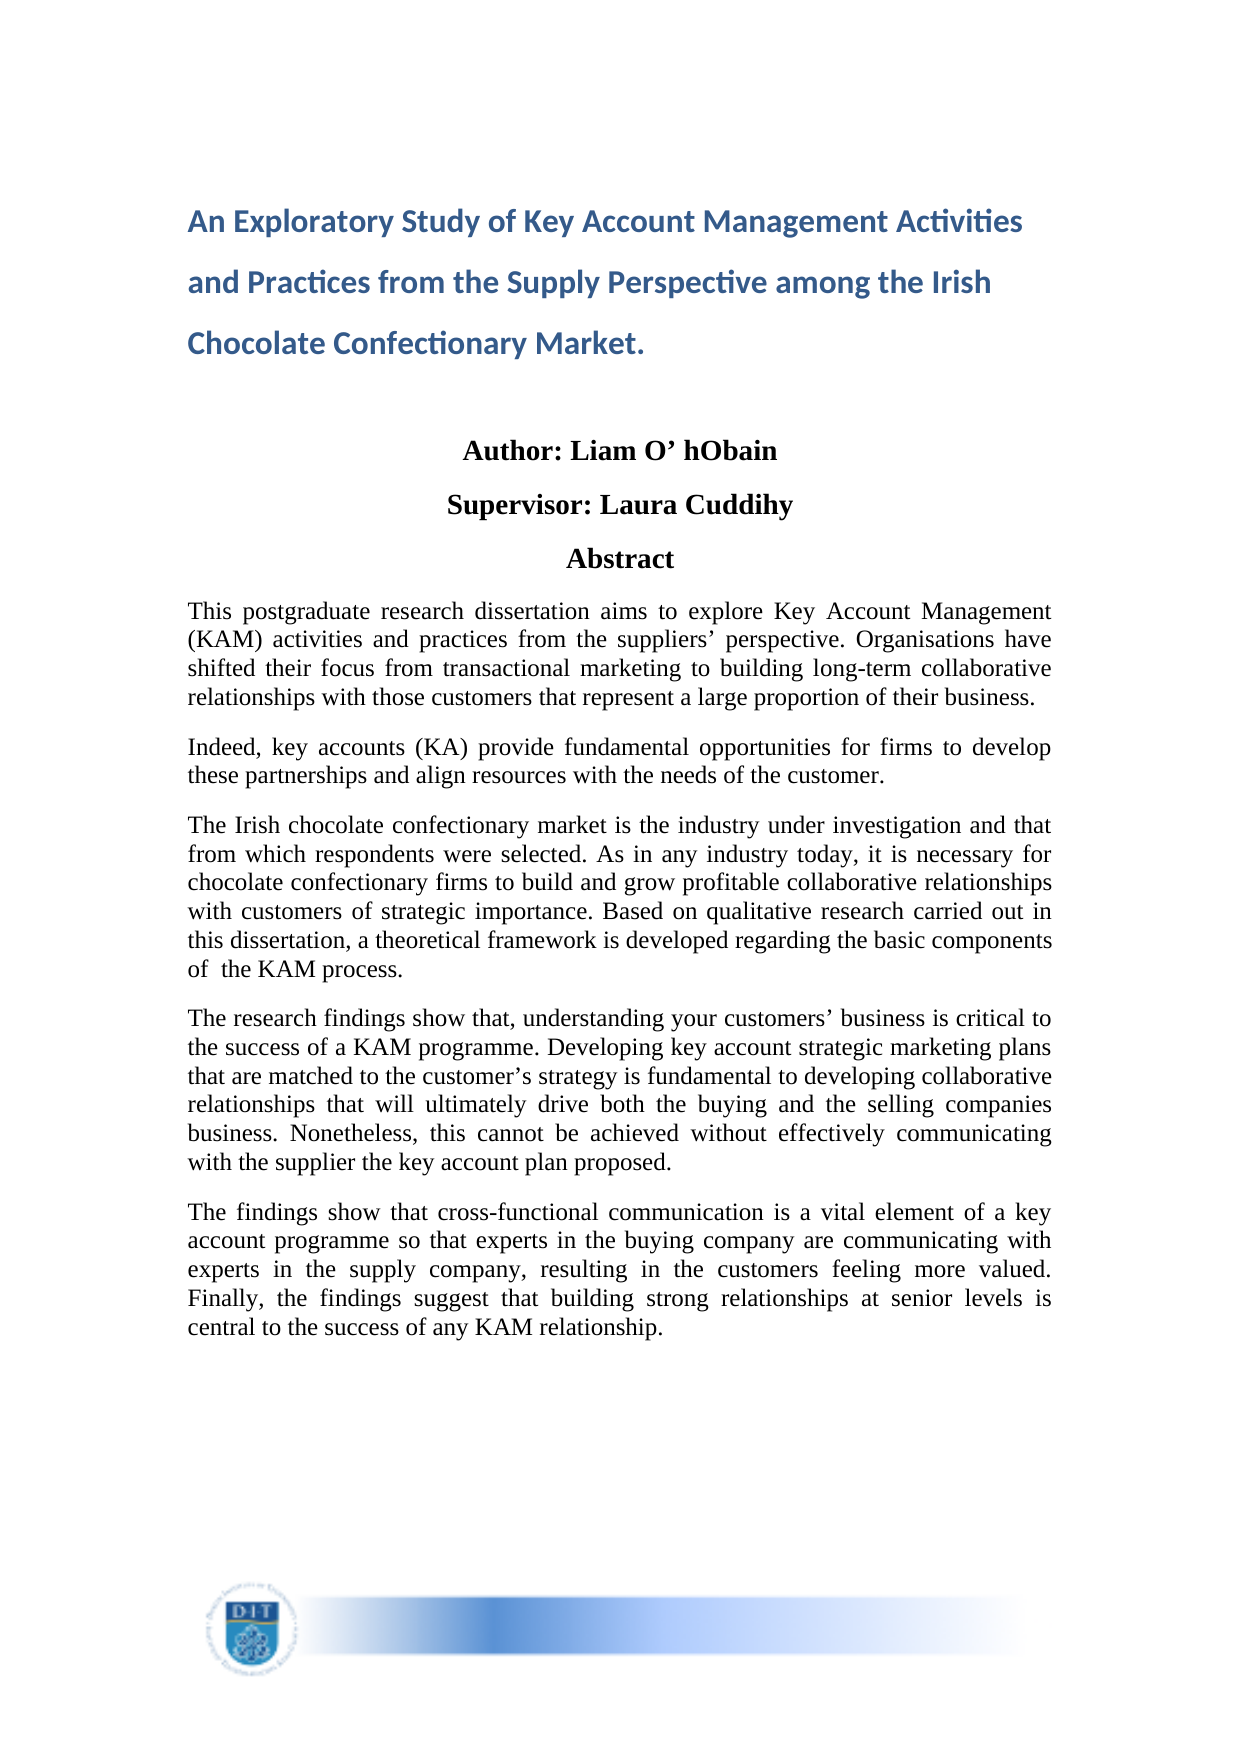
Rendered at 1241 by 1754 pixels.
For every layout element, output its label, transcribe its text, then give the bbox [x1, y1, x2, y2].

text The research findings show that, understanding your customers’ business is critical to the success of a KAM programme. Developing key account strategic marketing plans that are matched to the customer’s strategy is fundamental to developing collaborative relationships that will ultimately drive both the buying and the selling companies business. Nonetheless, this cannot be achieved without effectively communicating with the supplier the key account plan proposed. [187, 1003, 1053, 1176]
text Indeed, key accounts (KA) provide fundamental opportunities for firms to develop these partnerships and align resources with the needs of the customer. [187, 732, 1053, 789]
text The Irish chocolate confectionary market is the industry under investigation and that from which respondents were selected. As in any industry today, it is necessary for chocolate confectionary firms to build and grow profitable collaborative relationships with customers of strategic importance. Based on qualitative research carried out in this dissertation, a theoretical framework is developed regarding the basic components of the KAM process. [187, 810, 1053, 982]
picture [187, 1578, 1053, 1681]
subtitle An Exploratory Study of Key Account Management Activities and Practices from the Supply Perspective among the Irish Chocolate Confectionary Market. [187, 200, 1053, 363]
text Abstract [187, 541, 1053, 575]
text This postgraduate research dissertation aims to explore Key Account Management (KAM) activities and practices from the suppliers’ perspective. Organisations have shifted their focus from transactional marketing to building long-term collaborative relationships with those customers that represent a large proportion of their business. [187, 596, 1053, 711]
text The findings show that cross-functional communication is a vital element of a key account programme so that experts in the buying company are communicating with experts in the supply company, resulting in the customers feeling more valued. Finally, the findings suggest that building strong relationships at senior levels is central to the success of any KAM relationship. [187, 1197, 1053, 1340]
text Author: Liam O’ hObain [187, 433, 1053, 466]
text Supervisor: Laura Cuddihy [187, 487, 1053, 521]
